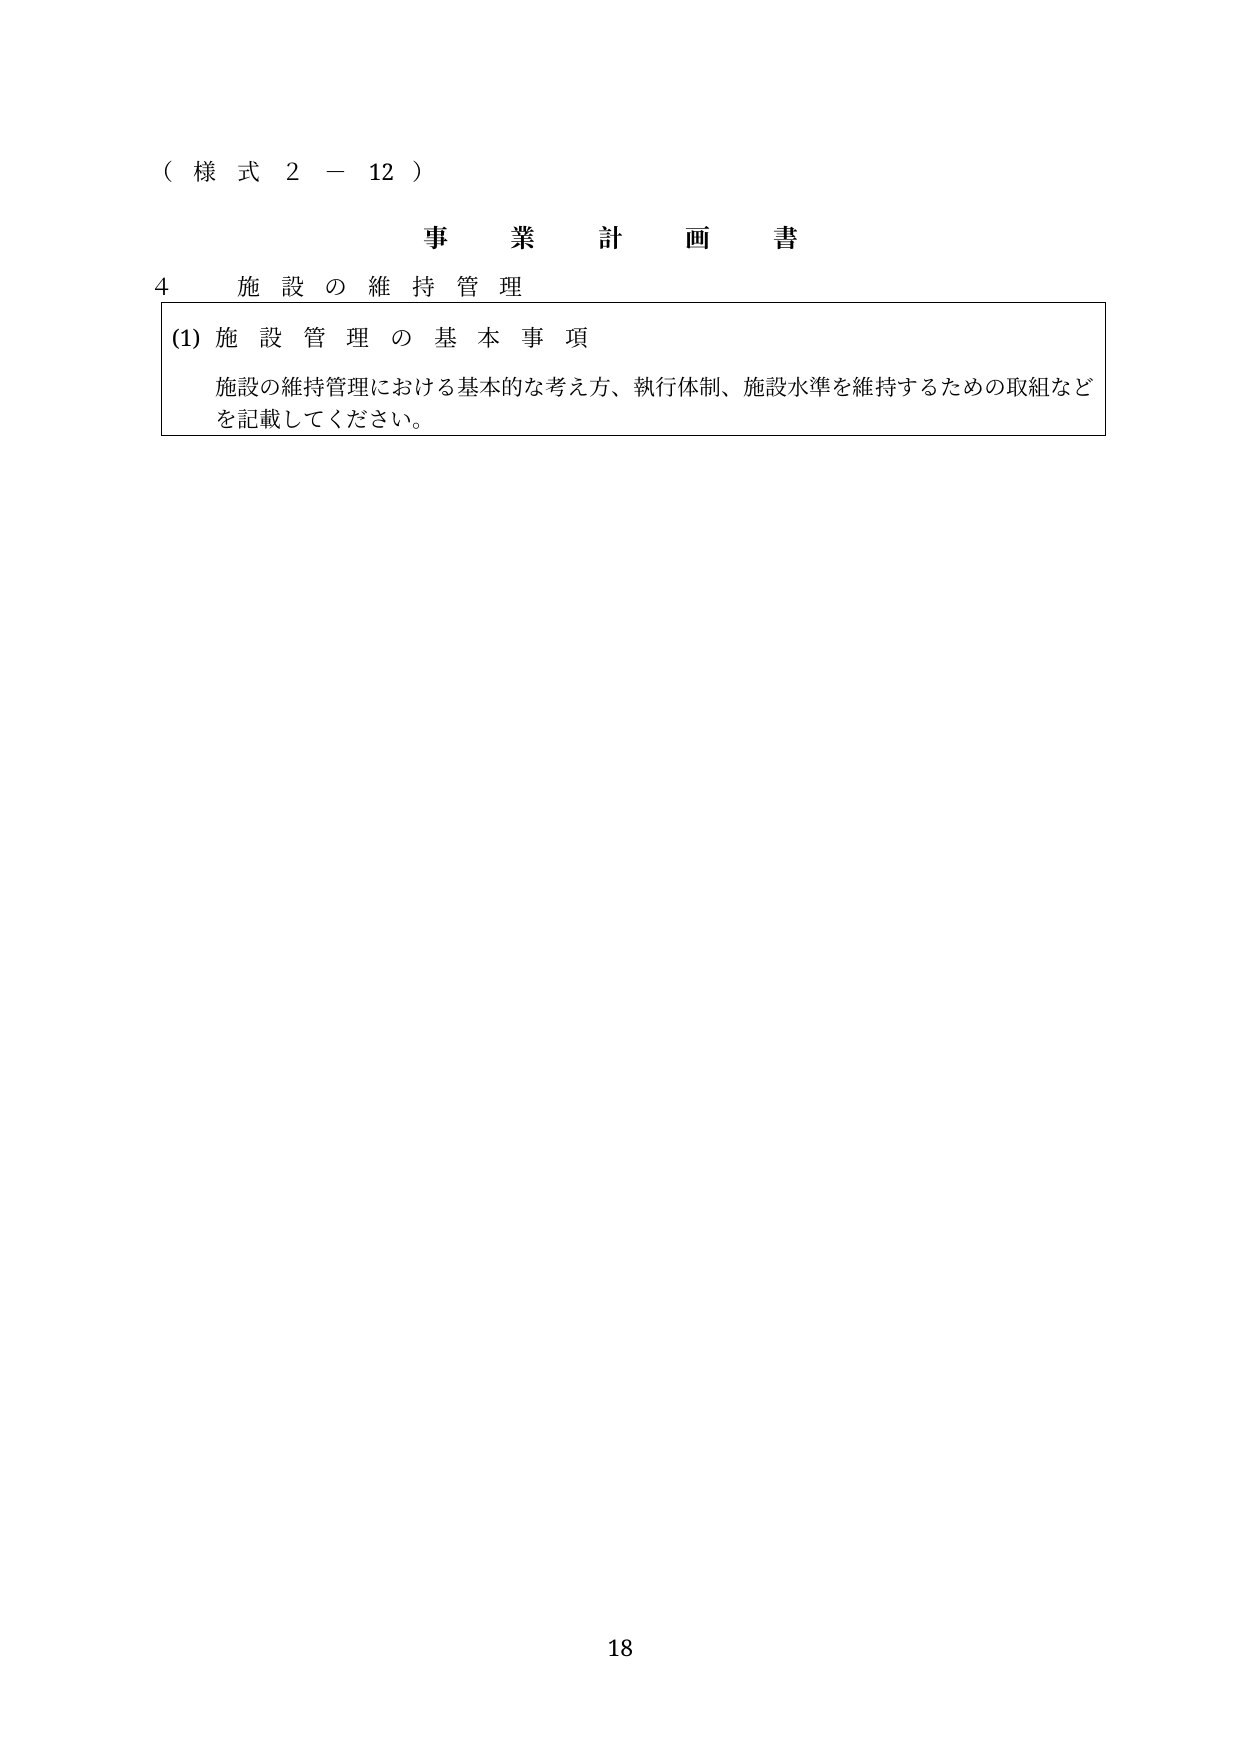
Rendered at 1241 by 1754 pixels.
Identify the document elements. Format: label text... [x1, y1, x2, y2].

text （様式２－12） [150, 138, 1090, 203]
table_header (1) 施設管理の基本事項 [162, 303, 1105, 369]
text 事 業 計 画 書 [150, 203, 1090, 269]
text ４ 施設の維持管理 [150, 269, 1090, 302]
table_cell 施設の維持管理における基本的な考え方、執行体制、施設水準を維持するための取組などを記載してください。 [162, 369, 1105, 435]
